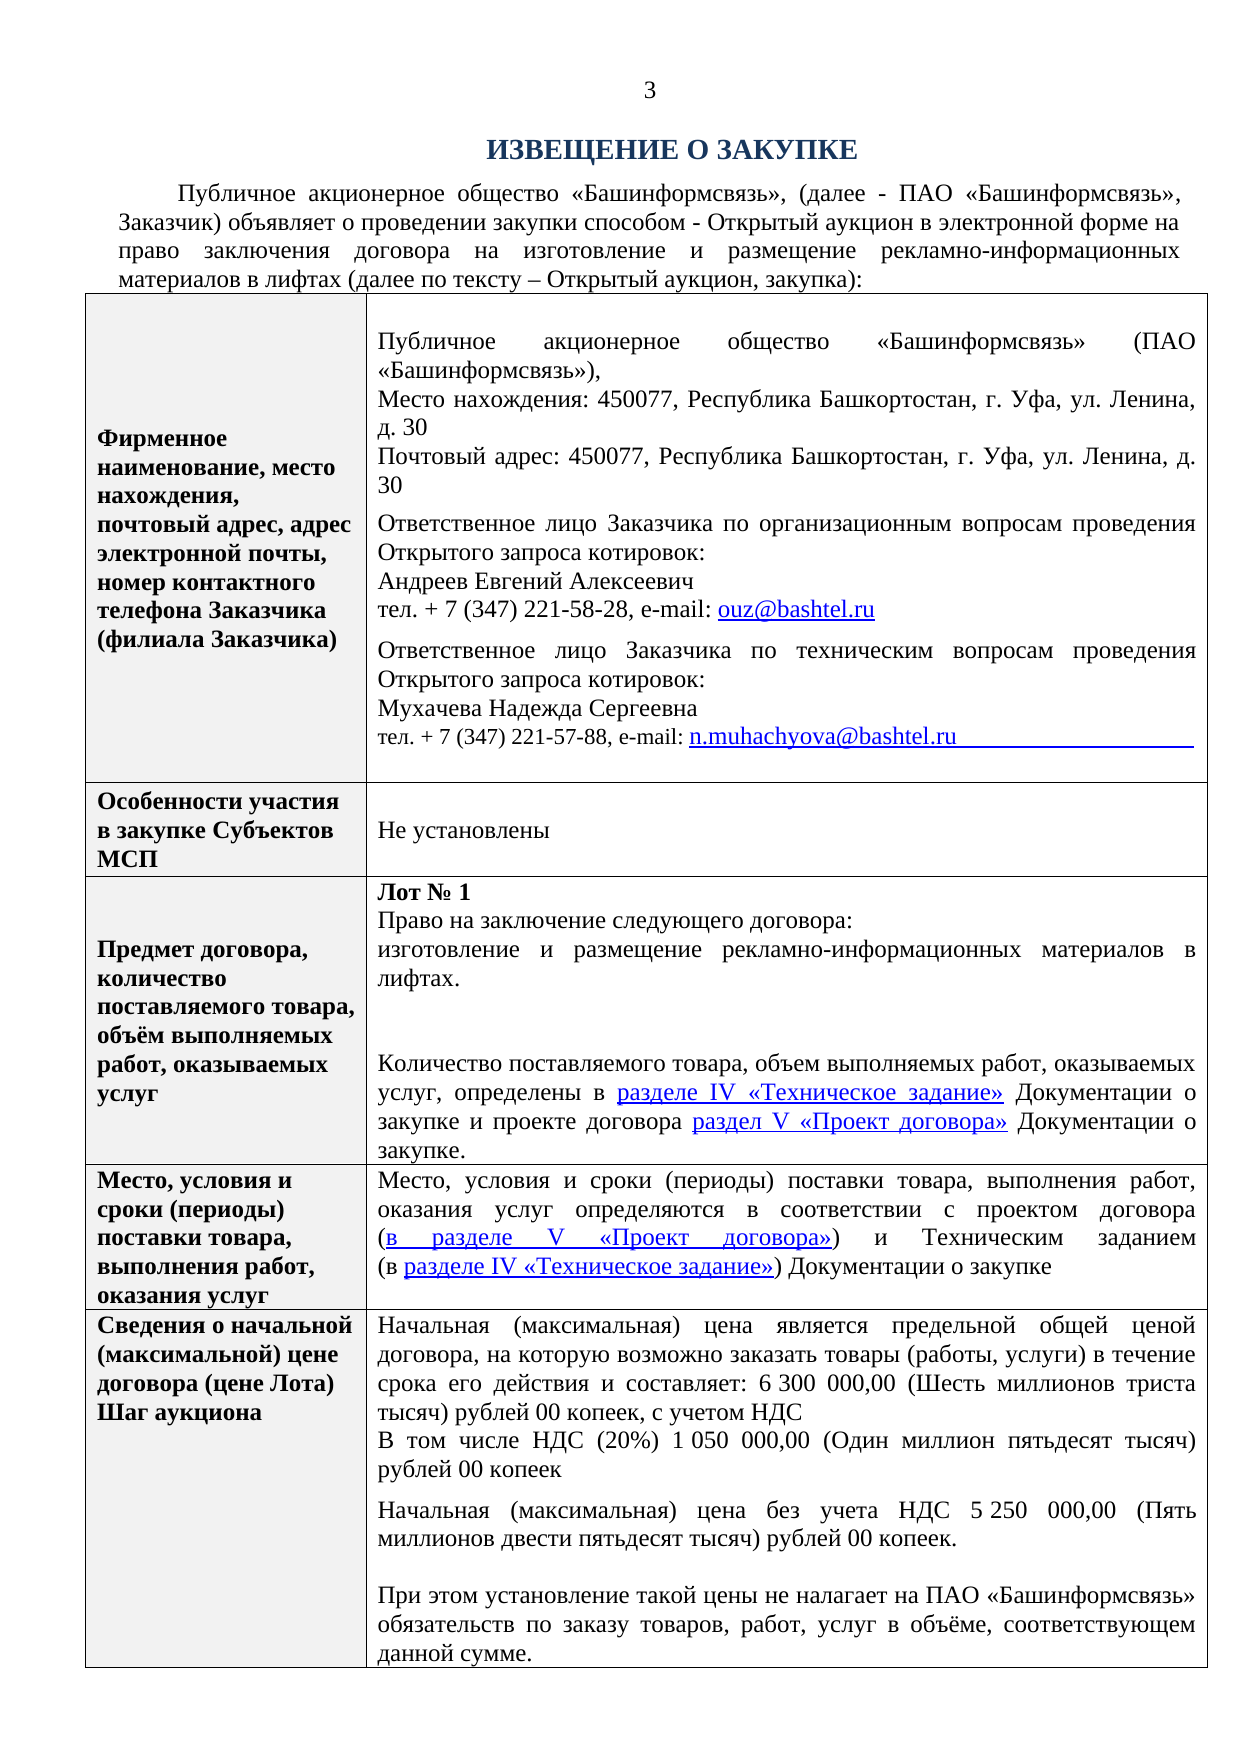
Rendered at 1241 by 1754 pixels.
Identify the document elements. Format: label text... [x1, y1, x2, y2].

text Публичное акционерное общество «Башинформсвязь», (далее - ПАО «Башинформсвязь», Заказчик) объявляет о проведении закупки способом - Открытый аукцион в электронной форме на право заключения договора на изготовление и размещение рекламно-информационных материалов в лифтах (далее по тексту – Открытый аукцион, закупка): [118, 178, 1181, 293]
text ИЗВЕЩЕНИЕ О ЗАКУПКЕ [163, 132, 1181, 166]
table_cell Предмет договора, количество поставляемого товара, объём выполняемых работ, оказываемых услуг [86, 877, 366, 1163]
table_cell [86, 1310, 366, 1667]
table_header Публичное акционерное общество «Башинформсвязь» (ПАО «Башинформсвязь»), Место нахождения: 450077, Республика Башкортостан, г. Уфа, ул. Ленина, д. 30 Почтовый адрес: 450077, Республика Башкортостан, г. Уфа, ул. Ленина, д. 30 Ответственное лицо Заказчика по организационным вопросам проведения Открытого запроса котировок: Андреев Евгений Алексеевич тел. + 7 (347) 221-58-28, e-mail: ouz@bashtel.ru Ответственное лицо Заказчика по техническим вопросам проведения Открытого запроса котировок: Мухачева Надежда Сергеевна тел. + 7 (347) 221-57-88, e-mail: n.muhachyova@bashtel.ru [367, 294, 1207, 782]
table_cell Не установлены [367, 783, 1207, 876]
table_cell Место, условия и сроки (периоды) поставки товара, выполнения работ, оказания услуг [86, 1165, 366, 1309]
table_cell Место, условия и сроки (периоды) поставки товара, выполнения работ, оказания услуг определяются в соответствии с проектом договора (в разделе V «Проект договора») и Техническим заданием (в разделе IV «Техническое задание») Документации о закупке [367, 1165, 1207, 1309]
table_cell Особенности участия в закупке Субъектов МСП [86, 783, 366, 876]
table_cell Лот № 1 Право на заключение следующего договора: изготовление и размещение рекламно-информационных материалов в лифтах. Количество поставляемого товара, объем выполняемых работ, оказываемых услуг, определены в разделе IV «Техническое задание» Документации о закупке и проекте договора раздел V «Проект договора» Документации о закупке. [367, 877, 1207, 1163]
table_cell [367, 1310, 1207, 1667]
table_header Фирменное наименование, место нахождения, почтовый адрес, адрес электронной почты, номер контактного телефона Заказчика (филиала Заказчика) [86, 294, 366, 782]
